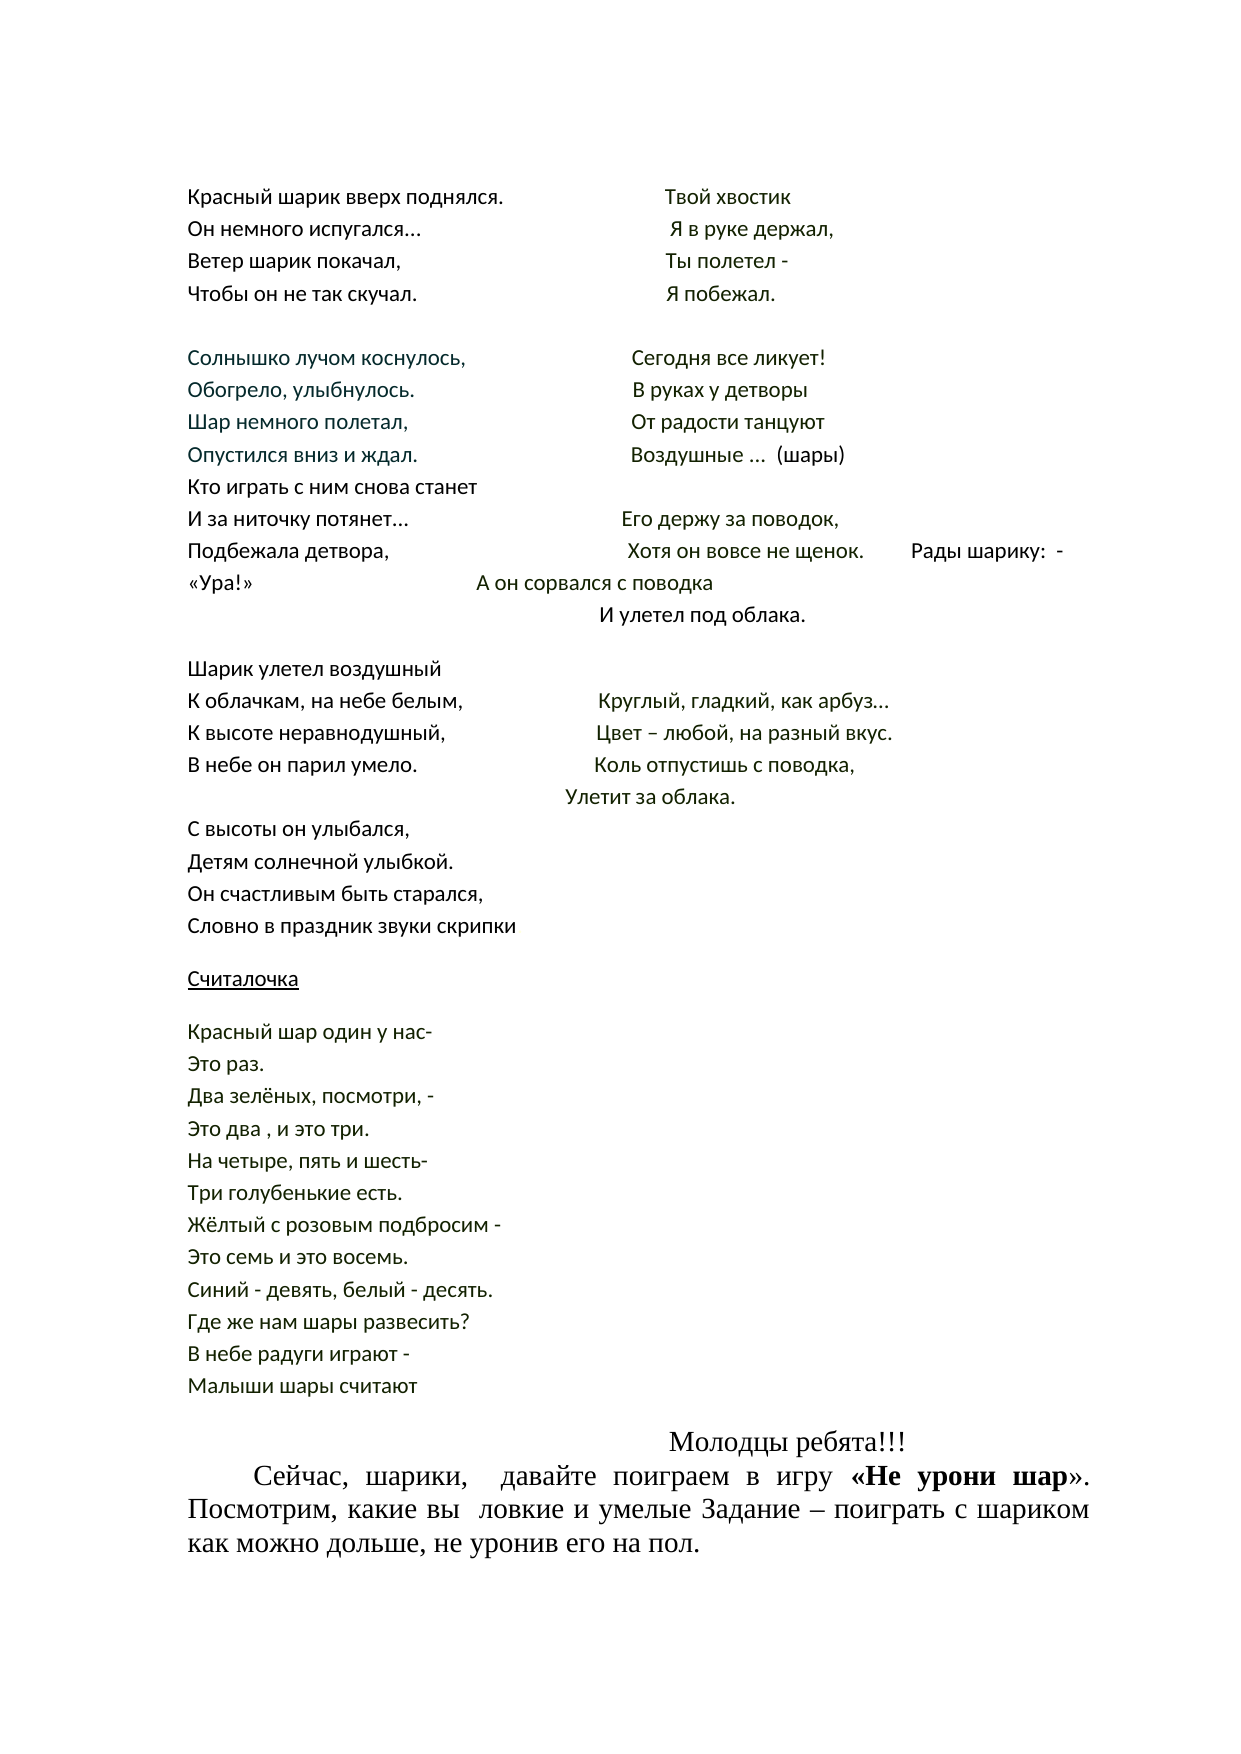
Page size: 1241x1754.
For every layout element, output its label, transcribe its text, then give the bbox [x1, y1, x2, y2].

text Красный шар один у нас- Это раз. Два зелёных, посмотри, - Это два , и это три. На четыре, пять и шесть- Три голубенькие есть. Жёлтый с розовым подбросим - Это семь и это восемь. Синий - девять, белый - десять. Где же нам шары развесить? В небе радуги играют - Малыши шары считают [187, 1017, 1090, 1399]
text Считалочка [187, 964, 1090, 992]
text Сейчас, шарики, давайте поиграем в игру «Не урони шар». Посмотрим, какие вы ловкие и умелые Задание – поиграть с шариком как можно дольше, не уронив его на пол. [187, 1458, 1090, 1558]
text Шарик улетел воздушный К облачкам, на небе белым, Круглый, гладкий, как арбуз… К высоте неравнодушный, Цвет – любой, на разный вкус. В небе он парил умело. Коль отпустишь с поводка, Улетит за облака. С высоты он улыбался, Детям солнечной улыбкой. Он счастливым быть старался, Словно в праздник звуки скрипки. [187, 654, 1090, 939]
text Молодцы ребята!!! [187, 1424, 1090, 1458]
text Красный шарик вверх поднялся. Твой хвостик Он немного испугался... Я в руке держал, Ветер шарик покачал, Ты полетел - Чтобы он не так скучал. Я побежал. Солнышко лучом коснулось, Сегодня все ликует! Обогрело, улыбнулось. В руках у детворы Шар немного полетал, От радости танцуют Опустился вниз и ждал. Воздушные ... (шары) Кто играть с ним снова станет И за ниточку потянет... Его держу за поводок, Подбежала детвора, Хотя он вовсе не щенок. Рады шарику: - «Ура!» А он сорвался с поводка И улетел под облака. [187, 150, 1090, 629]
